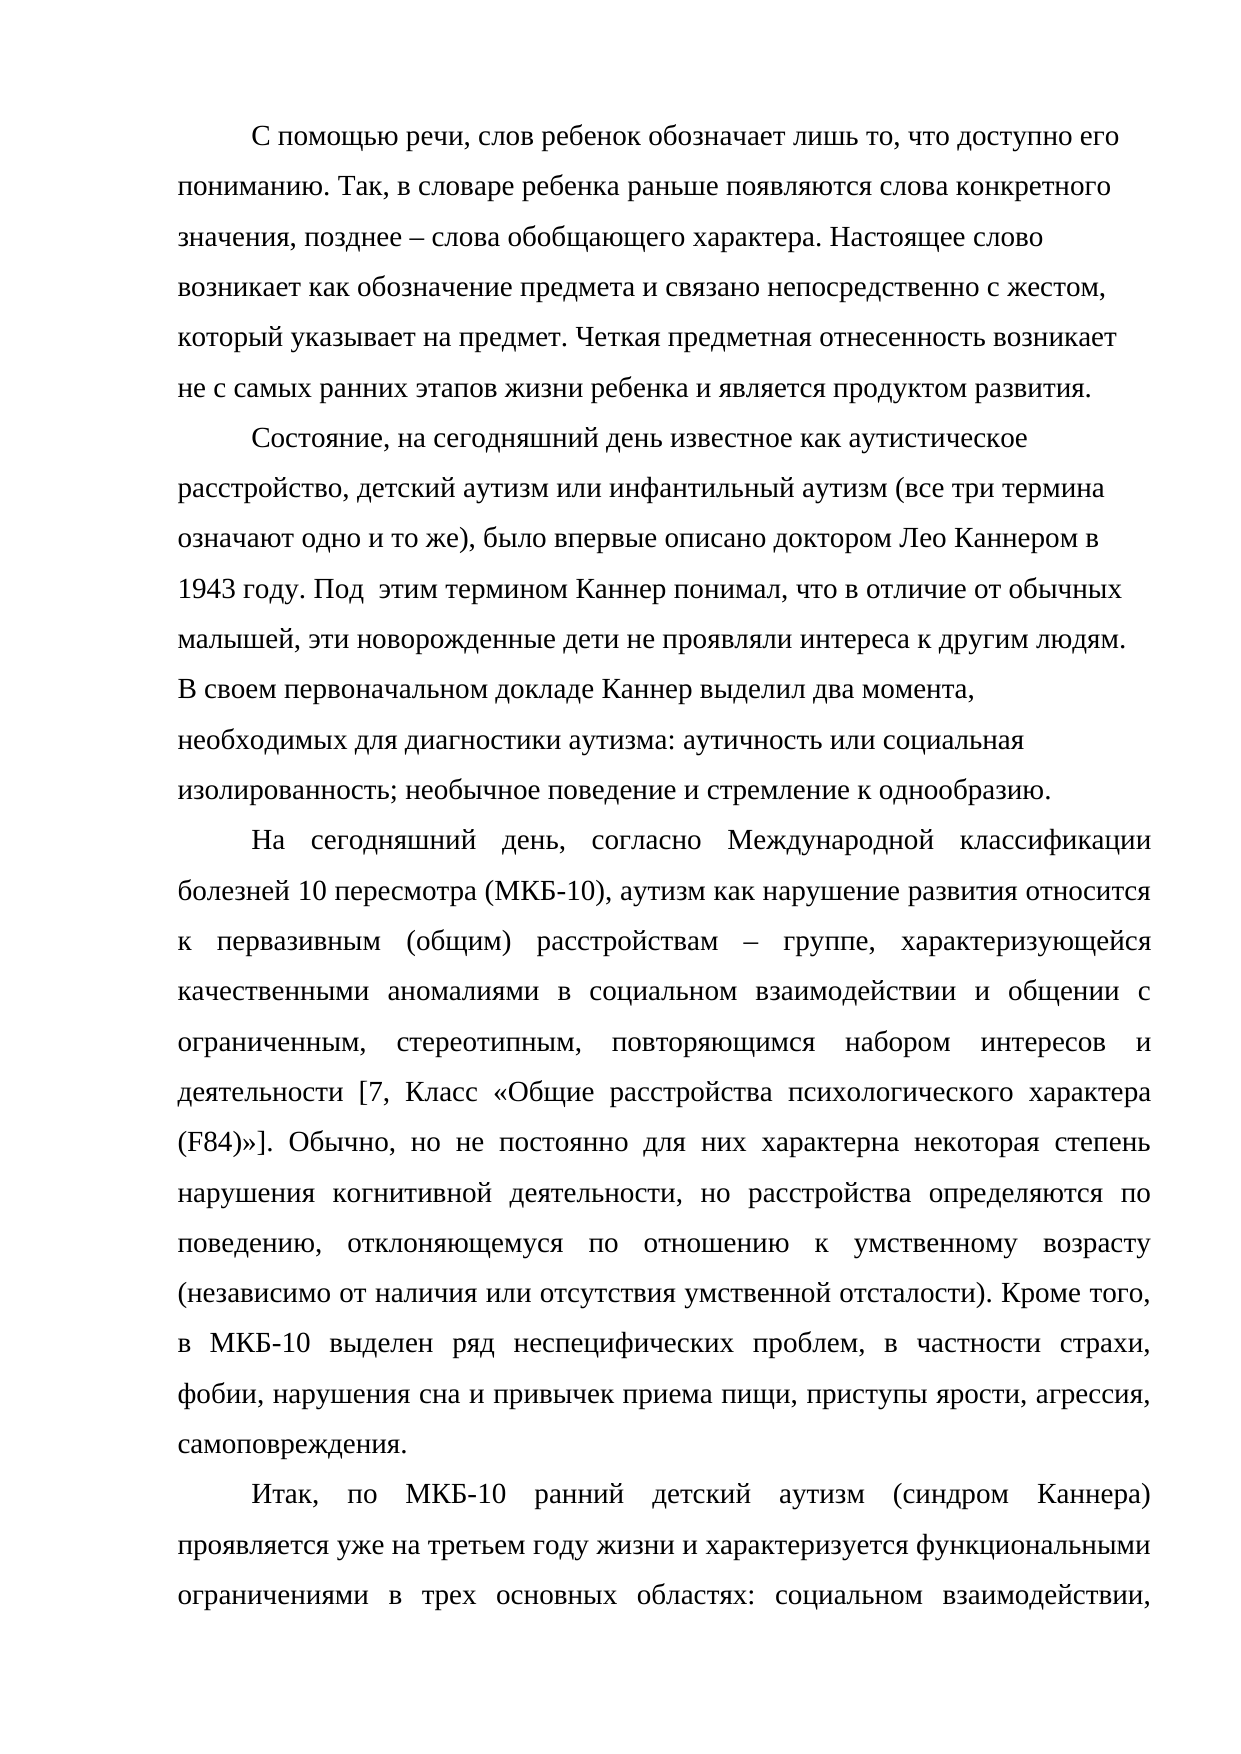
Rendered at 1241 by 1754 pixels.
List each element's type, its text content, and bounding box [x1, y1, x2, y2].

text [177, 1477, 1152, 1611]
text Состояние, на сегодняшний день известное как аутистическое расстройство, детский аутизм или инфантильный аутизм (все три термина означают одно и то же), было впервые описано доктором Лео Каннером в 1943 году. Под этим термином Каннер понимал, что в отличие от обычных малышей, эти новорожденные дети не проявляли интереса к другим людям. В своем первоначальном докладе Каннер выделил два момента, необходимых для диагностики аутизма: аутичность или социальная изолированность; необычное поведение и стремление к однообразию. [177, 420, 1152, 806]
text На сегодняшний день, согласно Международной классификации болезней 10 пересмотра (МКБ-10), аутизм как нарушение развития относится к первазивным (общим) расстройствам ‒ группе, характеризующейся качественными аномалиями в социальном взаимодействии и общении с ограниченным, стереотипным, повторяющимся набором интересов и деятельности [7, Класс «Общие расстройства психологического характера (F84)»]. Обычно, но не постоянно для них характерна некоторая степень нарушения когнитивной деятельности, но расстройства определяются по поведению, отклоняющемуся по отношению к умственному возрасту (независимо от наличия или отсутствия умственной отсталости). Кроме того, в МКБ-10 выделен ряд неспецифических проблем, в частности страхи, фобии, нарушения сна и привычек приема пищи, приступы ярости, агрессия, самоповреждения. [177, 822, 1152, 1460]
